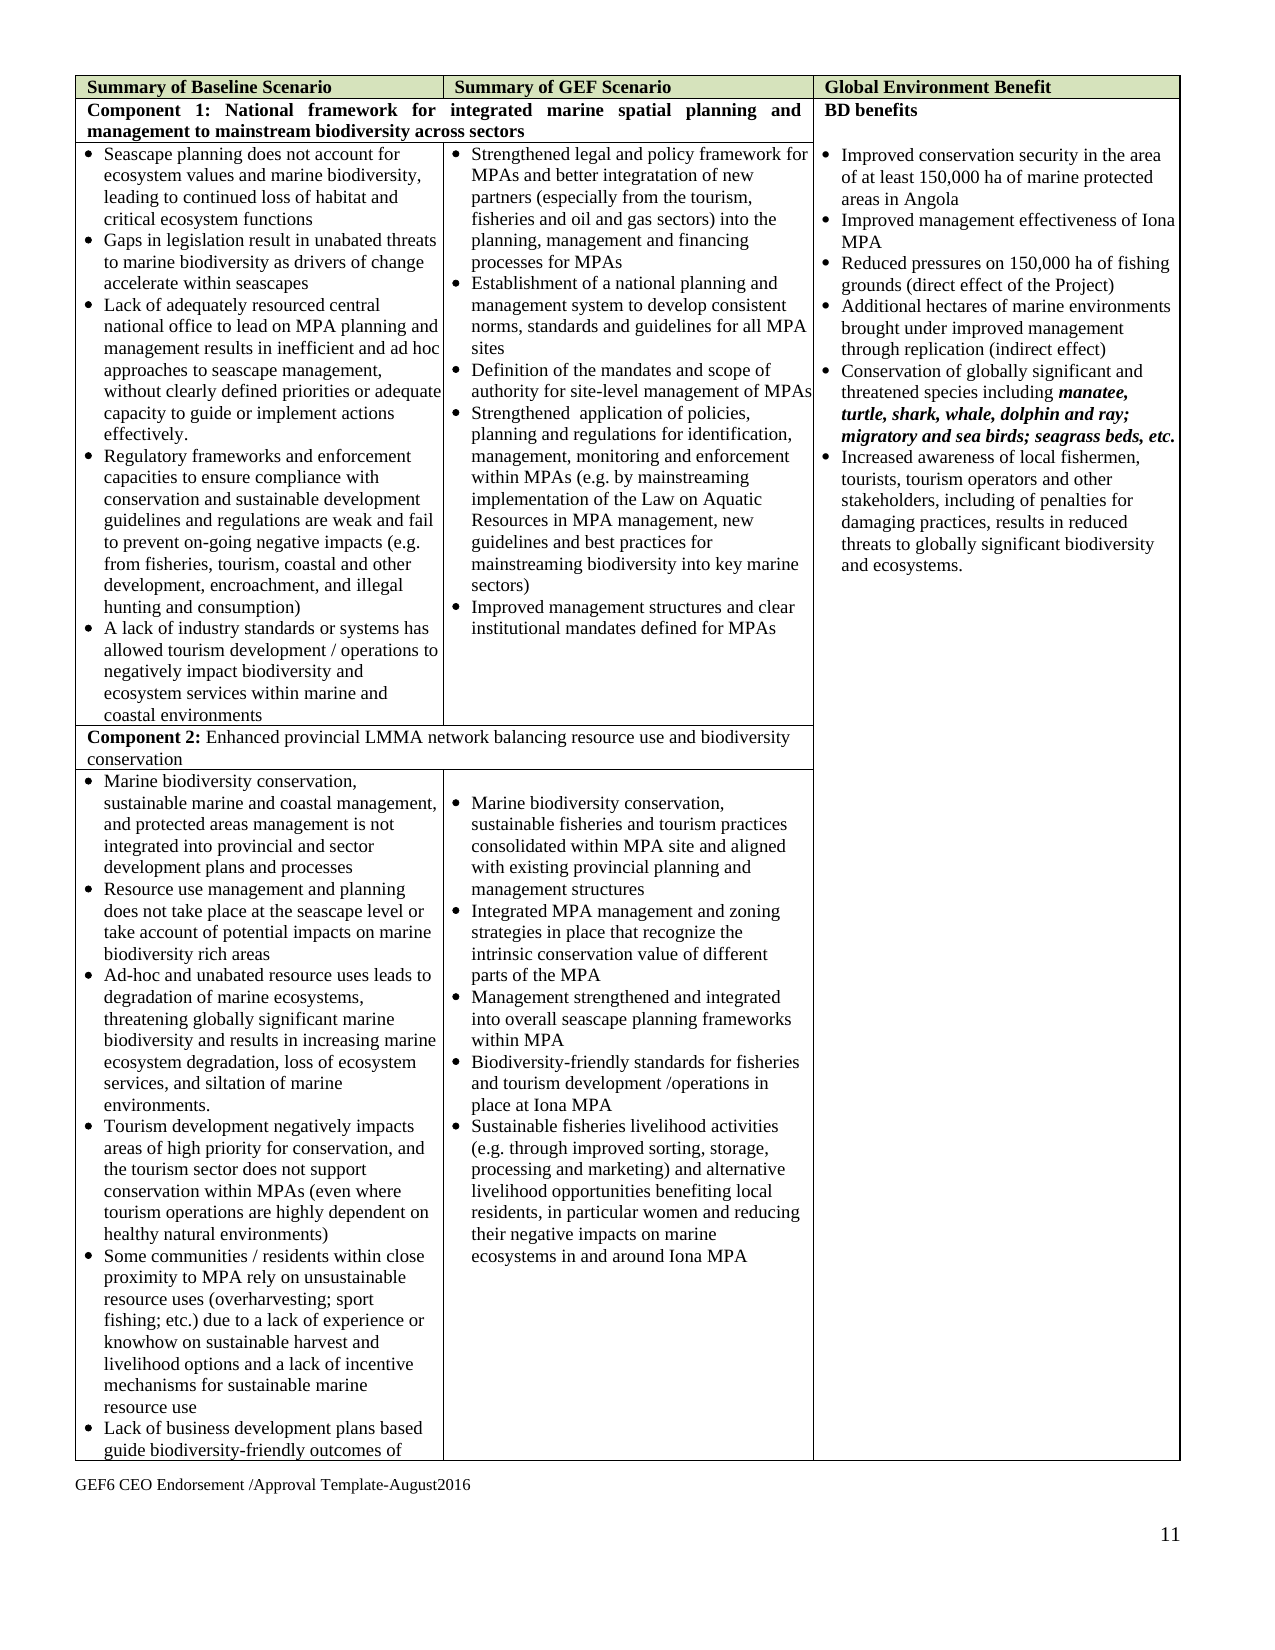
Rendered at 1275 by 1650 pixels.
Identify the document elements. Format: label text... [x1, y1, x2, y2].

table_cell Seascape planning does not account for ecosystem values and marine biodiversity, leading to continued loss of habitat and critical ecosystem functions Gaps in legislation result in unabated threats to marine biodiversity as drivers of change accelerate within seascapes Lack of adequately resourced central national office to lead on MPA planning and management results in inefficient and ad hoc approaches to seascape management, without clearly defined priorities or adequate capacity to guide or implement actions effectively. Regulatory frameworks and enforcement capacities to ensure compliance with conservation and sustainable development guidelines and regulations are weak and fail to prevent on-going negative impacts (e.g. from fisheries, tourism, coastal and other development, encroachment, and illegal hunting and consumption) A lack of industry standards or systems has allowed tourism development / operations to negatively impact biodiversity and ecosystem services within marine and coastal environments [76, 143, 443, 725]
table_header Global Environment Benefit [814, 76, 1179, 98]
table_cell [76, 770, 443, 1460]
table_header Summary of GEF Scenario [444, 76, 813, 98]
table_header Summary of Baseline Scenario [76, 76, 443, 98]
table_cell Component 1: National framework for integrated marine spatial planning and management to mainstream biodiversity across sectors [76, 99, 813, 142]
table_cell BD benefits Improved conservation security in the area of at least 150,000 ha of marine protected areas in Angola Improved management effectiveness of Iona MPA Reduced pressures on 150,000 ha of fishing grounds (direct effect of the Project) Additional hectares of marine environments brought under improved management through replication (indirect effect) Conservation of globally significant and threatened species including manatee, turtle, shark, whale, dolphin and ray; migratory and sea birds; seagrass beds, etc. Increased awareness of local fishermen, tourists, tourism operators and other stakeholders, including of penalties for damaging practices, results in reduced threats to globally significant biodiversity and ecosystems. [814, 99, 1179, 1460]
table_cell Component 2: Enhanced provincial LMMA network balancing resource use and biodiversity conservation [76, 726, 813, 769]
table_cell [444, 770, 813, 1460]
table_cell Strengthened legal and policy framework for MPAs and better integratation of new partners (especially from the tourism, fisheries and oil and gas sectors) into the planning, management and financing processes for MPAs Establishment of a national planning and management system to develop consistent norms, standards and guidelines for all MPA sites Definition of the mandates and scope of authority for site-level management of MPAs Strengthened application of policies, planning and regulations for identification, management, monitoring and enforcement within MPAs (e.g. by mainstreaming implementation of the Law on Aquatic Resources in MPA management, new guidelines and best practices for mainstreaming biodiversity into key marine sectors) Improved management structures and clear institutional mandates defined for MPAs [444, 143, 813, 725]
